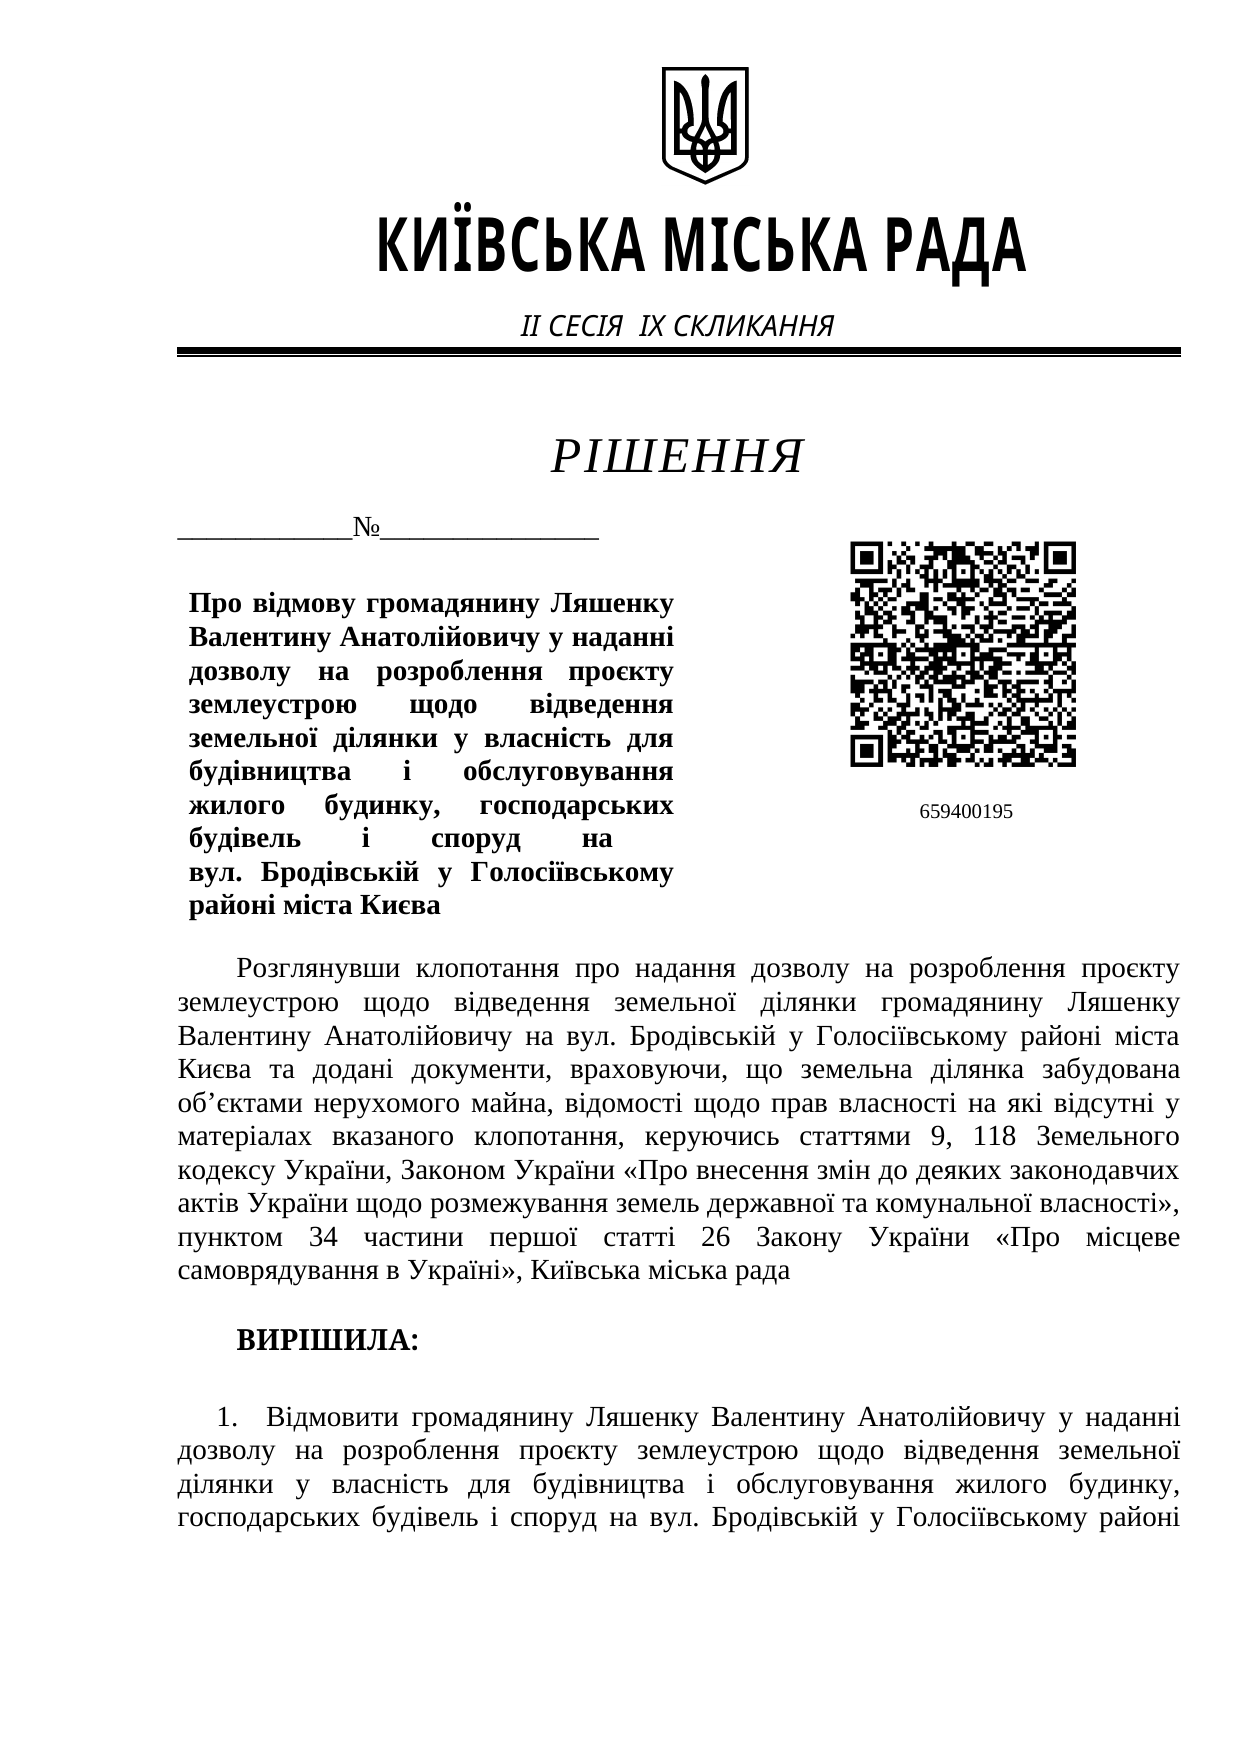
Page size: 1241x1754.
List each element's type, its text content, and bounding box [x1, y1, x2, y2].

table_header Про відмову громадянину Ляшенку Валентину Анатолійовичу у наданні дозволу на розроблення проєкту землеустрою щодо відведення земельної ділянки у власність для будівництва і обслуговування жилого будинку, господарських будівель і споруд на вул. Бродівській у Голосіївському районі міста Києва [177, 586, 685, 921]
picture [660, 67, 751, 186]
subtitle II сесія IX скликання [177, 306, 1181, 347]
text ВИРІШИЛА: [177, 1319, 1181, 1359]
picture [832, 523, 1094, 785]
subtitle РІШЕННЯ [177, 426, 1181, 483]
text Розглянувши клопотання про надання дозволу на розроблення проєкту землеустрою щодо відведення земельної ділянки громадянину Ляшенку Валентину Анатолійовичу на вул. Бродівській у Голосіївському районі міста Києва та додані документи, враховуючи, що земельна ділянка забудована об’єктами нерухомого майна, відомості щодо прав власності на які відсутні у матеріалах вказаного клопотання, керуючись статтями 9, 118 Земельного кодексу України, Законом України «Про внесення змін до деяких законодавчих актів України щодо розмежування земель державної та комунальної власності», пунктом 34 частини першої статті 26 Закону України «Про місцеве самоврядування в Україні», Київська міська рада [177, 951, 1181, 1286]
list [177, 1399, 1181, 1533]
text ____________№_______________ [177, 509, 1181, 542]
text КИЇВСЬКА МІСЬКА РАДА [222, 191, 1181, 293]
